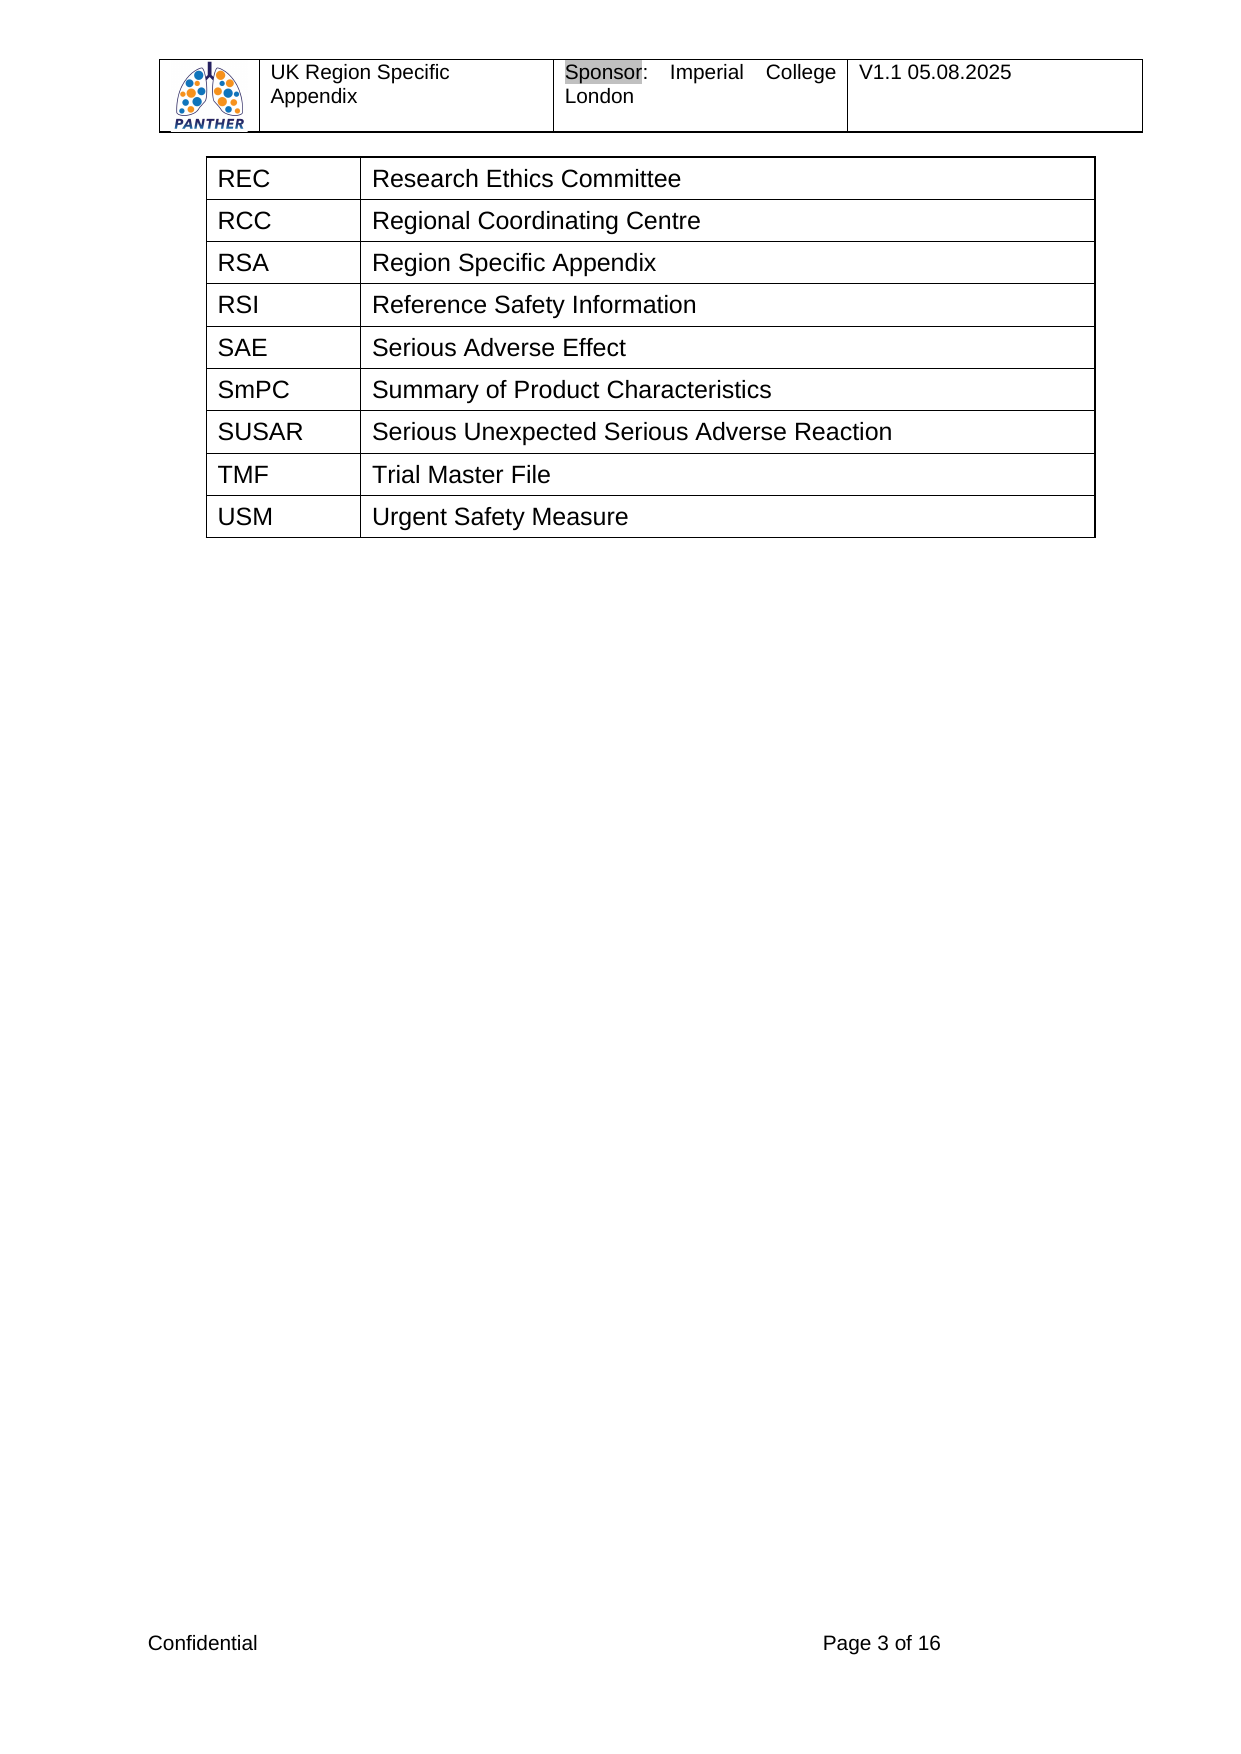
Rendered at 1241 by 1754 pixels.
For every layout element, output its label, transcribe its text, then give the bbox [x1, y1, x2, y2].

table_cell Urgent Safety Measure [361, 496, 1094, 537]
table_cell SUSAR [207, 411, 360, 452]
table_cell Serious Adverse Effect [361, 327, 1094, 368]
table_cell REC [207, 158, 360, 199]
table_cell TMF [207, 454, 360, 495]
table_cell Summary of Product Characteristics [361, 369, 1094, 410]
table_cell Trial Master File [361, 454, 1094, 495]
table_cell RCC [207, 200, 360, 241]
table_cell Region Specific Appendix [361, 242, 1094, 283]
table_cell RSA [207, 242, 360, 283]
table_cell Serious Unexpected Serious Adverse Reaction [361, 411, 1094, 452]
table_cell Regional Coordinating Centre [361, 200, 1094, 241]
table_cell USM [207, 496, 360, 537]
table_cell SmPC [207, 369, 360, 410]
table_cell SAE [207, 327, 360, 368]
table_cell RSI [207, 284, 360, 326]
table_cell Reference Safety Information [361, 284, 1094, 326]
picture [170, 60, 248, 132]
table_cell Research Ethics Committee [361, 158, 1094, 199]
